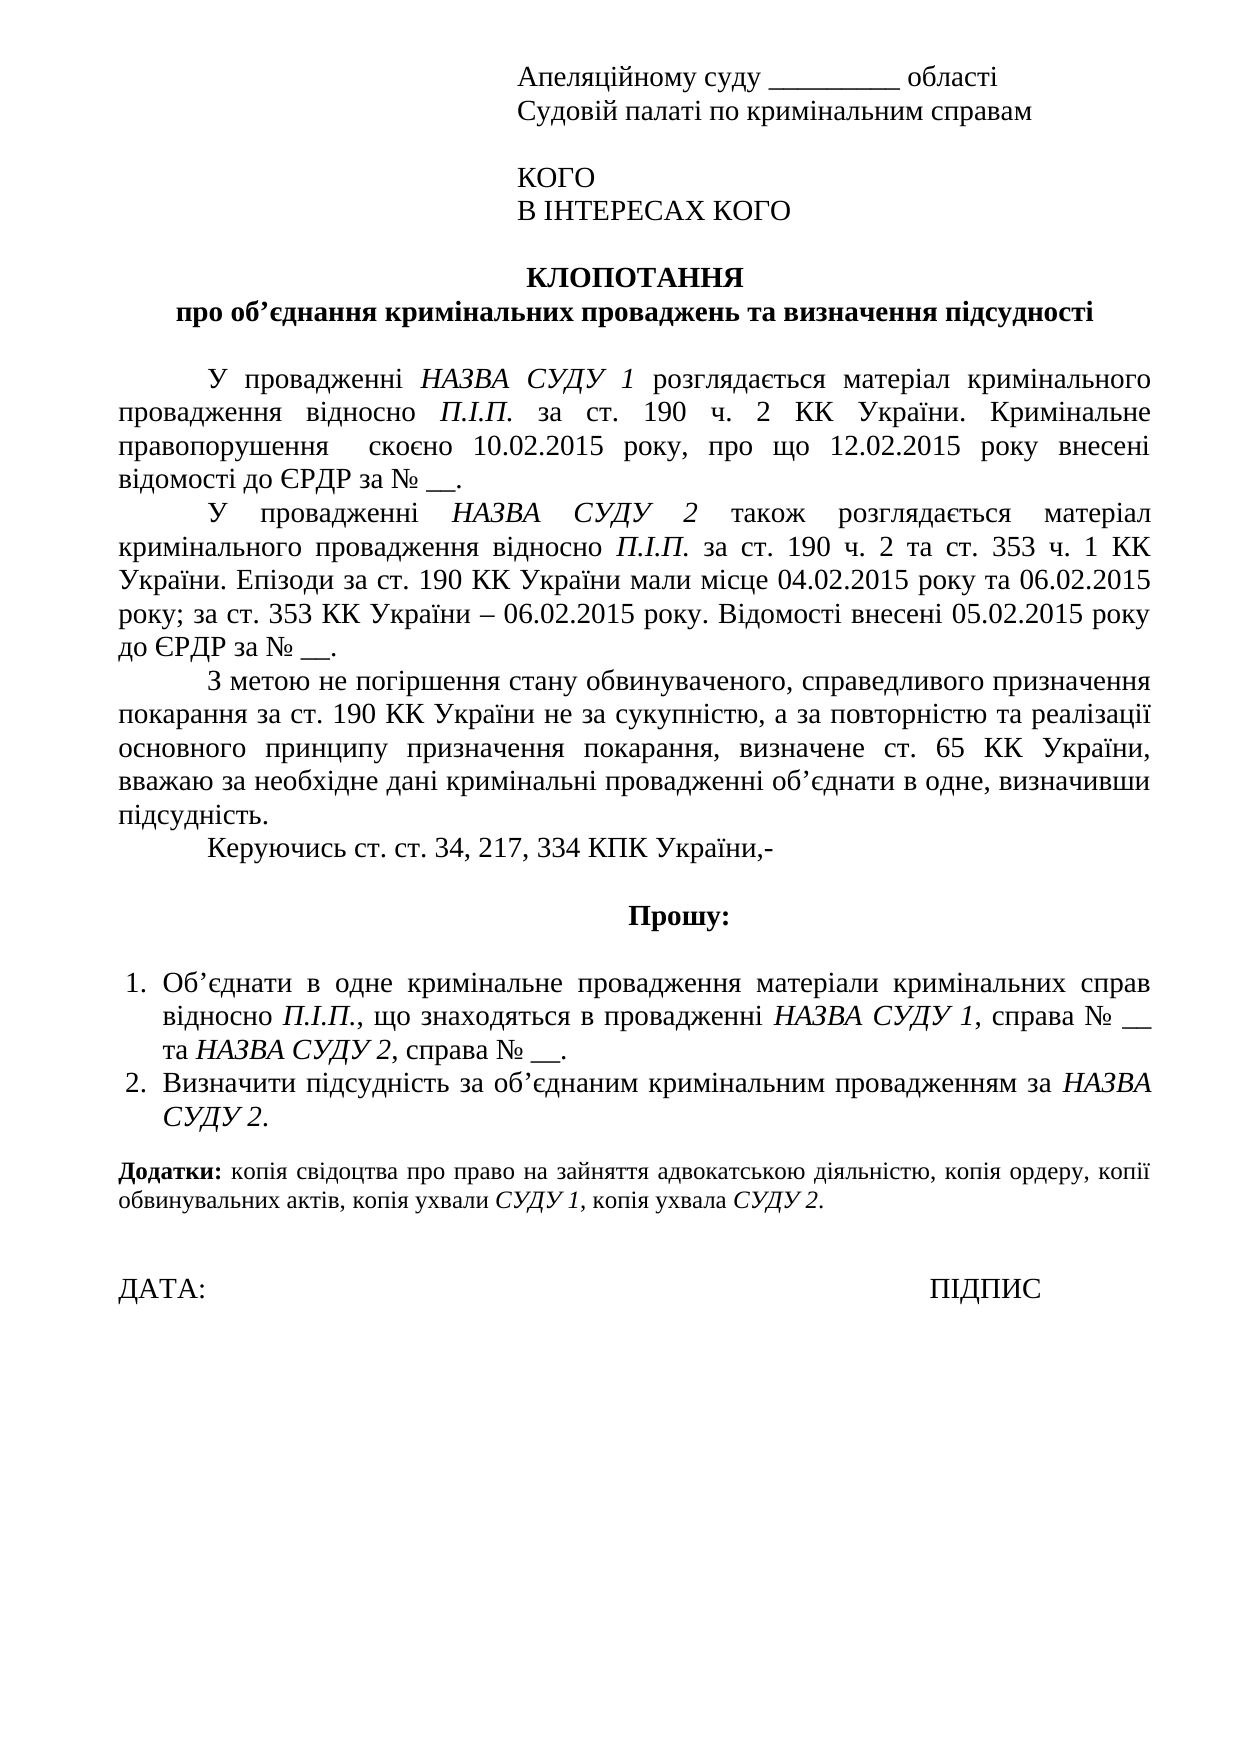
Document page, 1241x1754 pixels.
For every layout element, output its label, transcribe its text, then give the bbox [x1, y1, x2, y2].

list Об’єднати в одне кримінальне провадження матеріали кримінальних справ відносно П.І.П., що знаходяться в провадженні НАЗВА СУДУ 1, справа № __ та НАЗВА СУДУ 2, справа № __. [125, 965, 1152, 1065]
text Керуючись ст. ст. 34, 217, 334 КПК України,- [118, 831, 1152, 864]
text Прошу: [118, 898, 1152, 931]
text Судовій палаті по кримінальним справам [517, 93, 1152, 126]
text В ІНТЕРЕСАХ КОГО [517, 193, 1152, 227]
text У провадженні НАЗВА СУДУ 2 також розглядається матеріал кримінального провадження відносно П.І.П. за ст. 190 ч. 2 та ст. 353 ч. 1 КК України. Епізоди за ст. 190 КК України мали місце 04.02.2015 року та 06.02.2015 року; за ст. 353 КК України – 06.02.2015 року. Відомості внесені 05.02.2015 року до ЄРДР за № __. [118, 495, 1152, 663]
text У провадженні НАЗВА СУДУ 1 розглядається матеріал кримінального провадження відносно П.І.П. за ст. 190 ч. 2 КК України. Кримінальне правопорушення скоєно 10.02.2015 року, про що 12.02.2015 року внесені відомості до ЄРДР за № __. [118, 361, 1152, 495]
text КОГО [517, 160, 1152, 193]
text З метою не погіршення стану обвинуваченого, справедливого призначення покарання за ст. 190 КК України не за сукупністю, а за повторністю та реалізації основного принципу призначення покарання, визначене ст. 65 КК України, вважаю за необхідне дані кримінальні провадженні об’єднати в одне, визначивши підсудність. [118, 663, 1152, 831]
text КЛОПОТАННЯ [118, 260, 1152, 294]
list Визначити підсудність за об’єднаним кримінальним провадженням за НАЗВА СУДУ 2. [125, 1065, 1152, 1132]
text про об’єднання кримінальних проваджень та визначення підсудності [118, 294, 1152, 327]
text Апеляційному суду _________ області [517, 59, 1152, 93]
text Додатки: копія свідоцтва про право на зайняття адвокатською діяльністю, копія ордеру, копії обвинувальних актів, копія ухвали СУДУ 1, копія ухвала СУДУ 2. [118, 1156, 1152, 1214]
text ДАТА: ПІДПИС [118, 1272, 1152, 1305]
